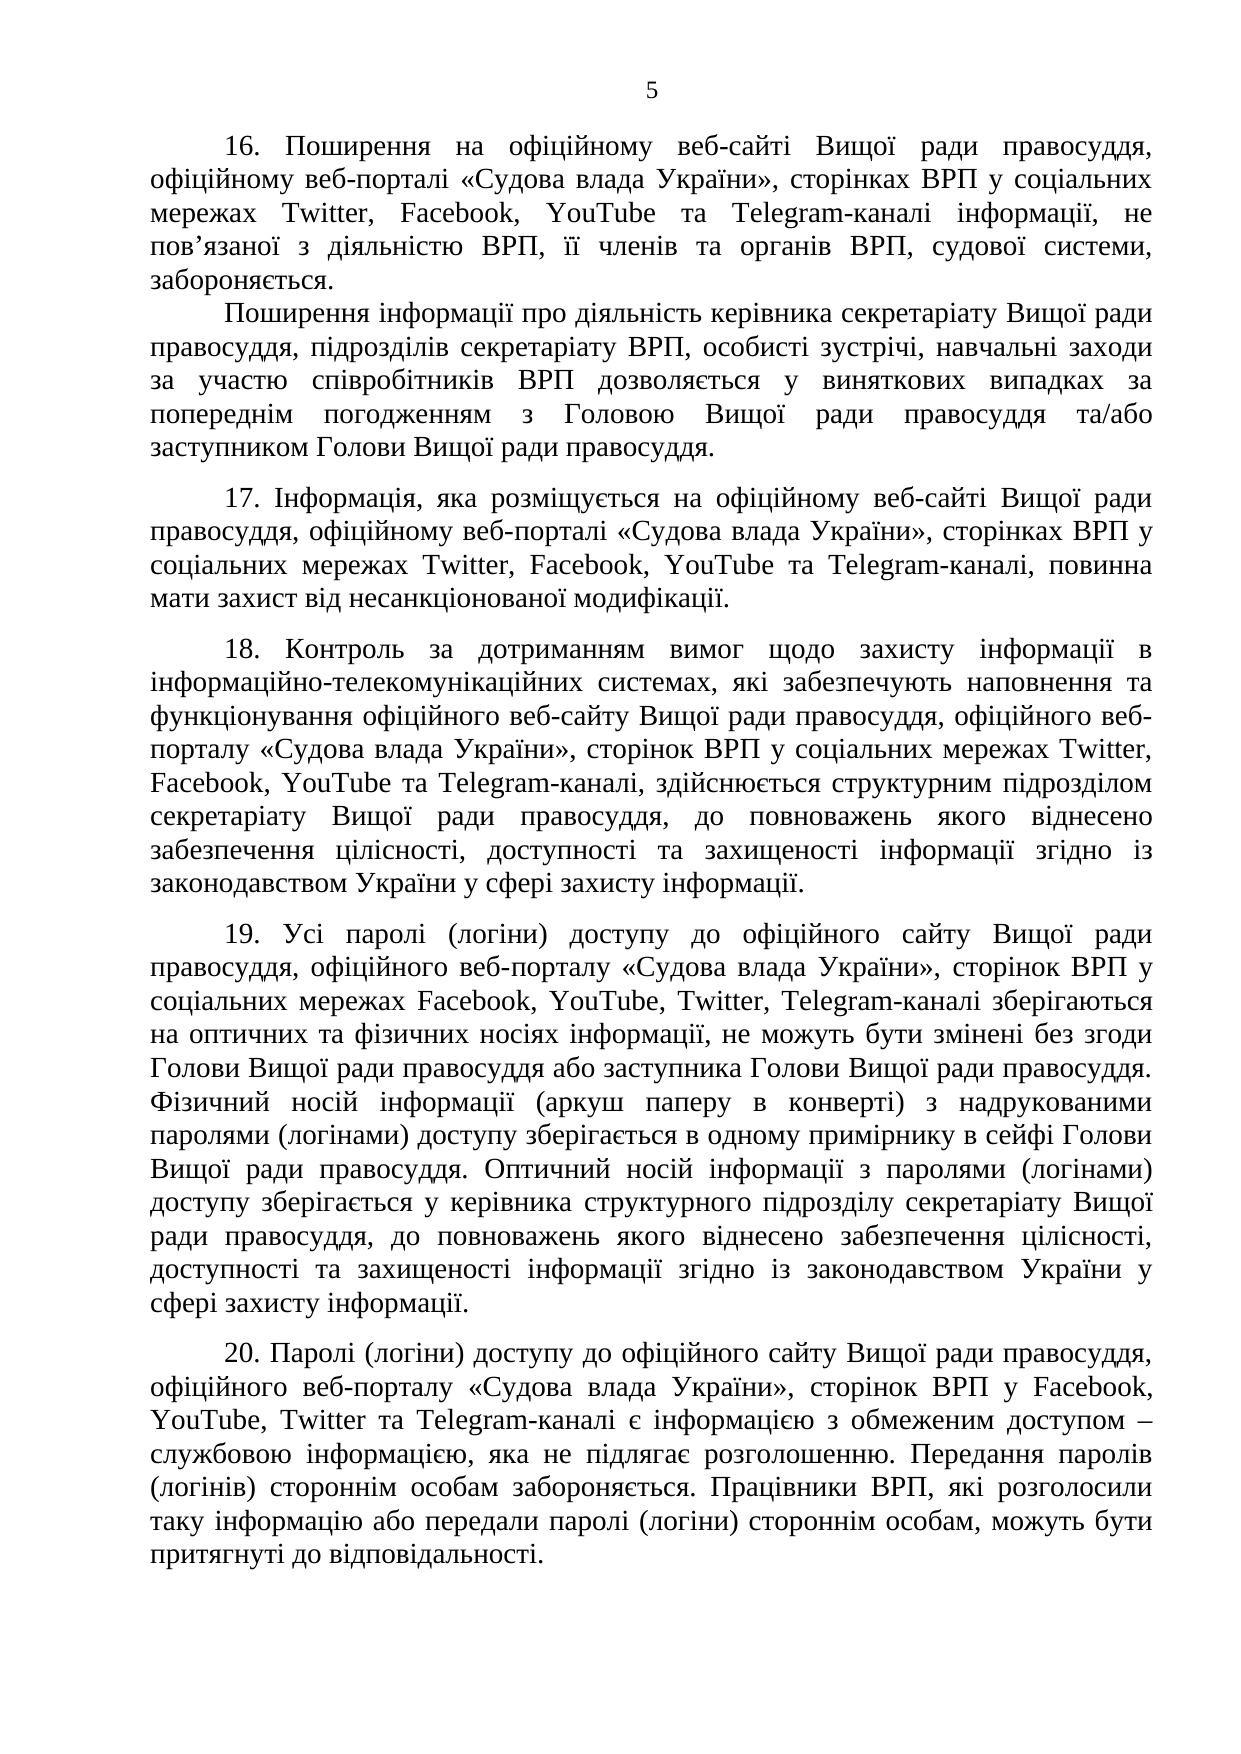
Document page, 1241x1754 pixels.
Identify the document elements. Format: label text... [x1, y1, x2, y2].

list Поширення інформації про діяльність керівника секретаріату Вищої ради правосуддя, підрозділів секретаріату ВРП, особисті зустрічі, навчальні заходи за участю співробітників ВРП дозволяється у виняткових випадках за попереднім погодженням з Головою Вищої ради правосуддя та/або заступником Голови Вищої ради правосуддя. [150, 295, 1153, 463]
list 16. Поширення на офіційному веб-сайті Вищої ради правосуддя, офіційному веб-порталі «Судова влада України», сторінках ВРП у соціальних мережах Twitter, Facebook, YouTube та Telegram-каналі інформації, не пов’язаної з діяльністю ВРП, її членів та органів ВРП, судової системи, забороняється. [150, 128, 1153, 295]
list 17. Інформація, яка розміщується на офіційному веб-сайті Вищої ради правосуддя, офіційному веб-порталі «Судова влада України», сторінках ВРП у соціальних мережах Twitter, Facebook, YouTube та Telegram-каналі, повинна мати захист від несанкціонованої модифікації. [150, 480, 1153, 614]
list 18. Контроль за дотриманням вимог щодо захисту інформації в інформаційно-телекомунікаційних системах, які забезпечують наповнення та функціонування офіційного веб-сайту Вищої ради правосуддя, офіційного веб-порталу «Судова влада України», сторінок ВРП у соціальних мережах Twitter, Facebook, YouTube та Telegram-каналі, здійснюється структурним підрозділом секретаріату Вищої ради правосуддя, до повноважень якого віднесено забезпечення цілісності, доступності та захищеності інформації згідно із законодавством України у сфері захисту інформації. [150, 631, 1153, 899]
list 20. Паролі (логіни) доступу до офіційного сайту Вищої ради правосуддя, офіційного веб-порталу «Судова влада України», сторінок ВРП у Facebook, YouTube, Twitter та Telegram-каналі є інформацією з обмеженим доступом – службовою інформацією, яка не підлягає розголошенню. Передання паролів (логінів) стороннім особам забороняється. Працівники ВРП, які розголосили таку інформацію або передали паролі (логіни) стороннім особам, можуть бути притягнуті до відповідальності. [150, 1335, 1153, 1570]
list 19. Усі паролі (логіни) доступу до офіційного сайту Вищої ради правосуддя, офіційного веб-порталу «Судова влада України», сторінок ВРП у соціальних мережах Facebook, YouTube, Twitter, Telegram-каналі зберігаються на оптичних та фізичних носіях інформації, не можуть бути змінені без згоди Голови Вищої ради правосуддя або заступника Голови Вищої ради правосуддя. Фізичний носій інформації (аркуш паперу в конверті) з надрукованими паролями (логінами) доступу зберігається в одному примірнику в сейфі Голови Вищої ради правосуддя. Оптичний носій інформації з паролями (логінами) доступу зберігається у керівника структурного підрозділу секретаріату Вищої ради правосуддя, до повноважень якого віднесено забезпечення цілісності, доступності та захищеності інформації згідно із законодавством України у сфері захисту інформації. [150, 916, 1153, 1318]
